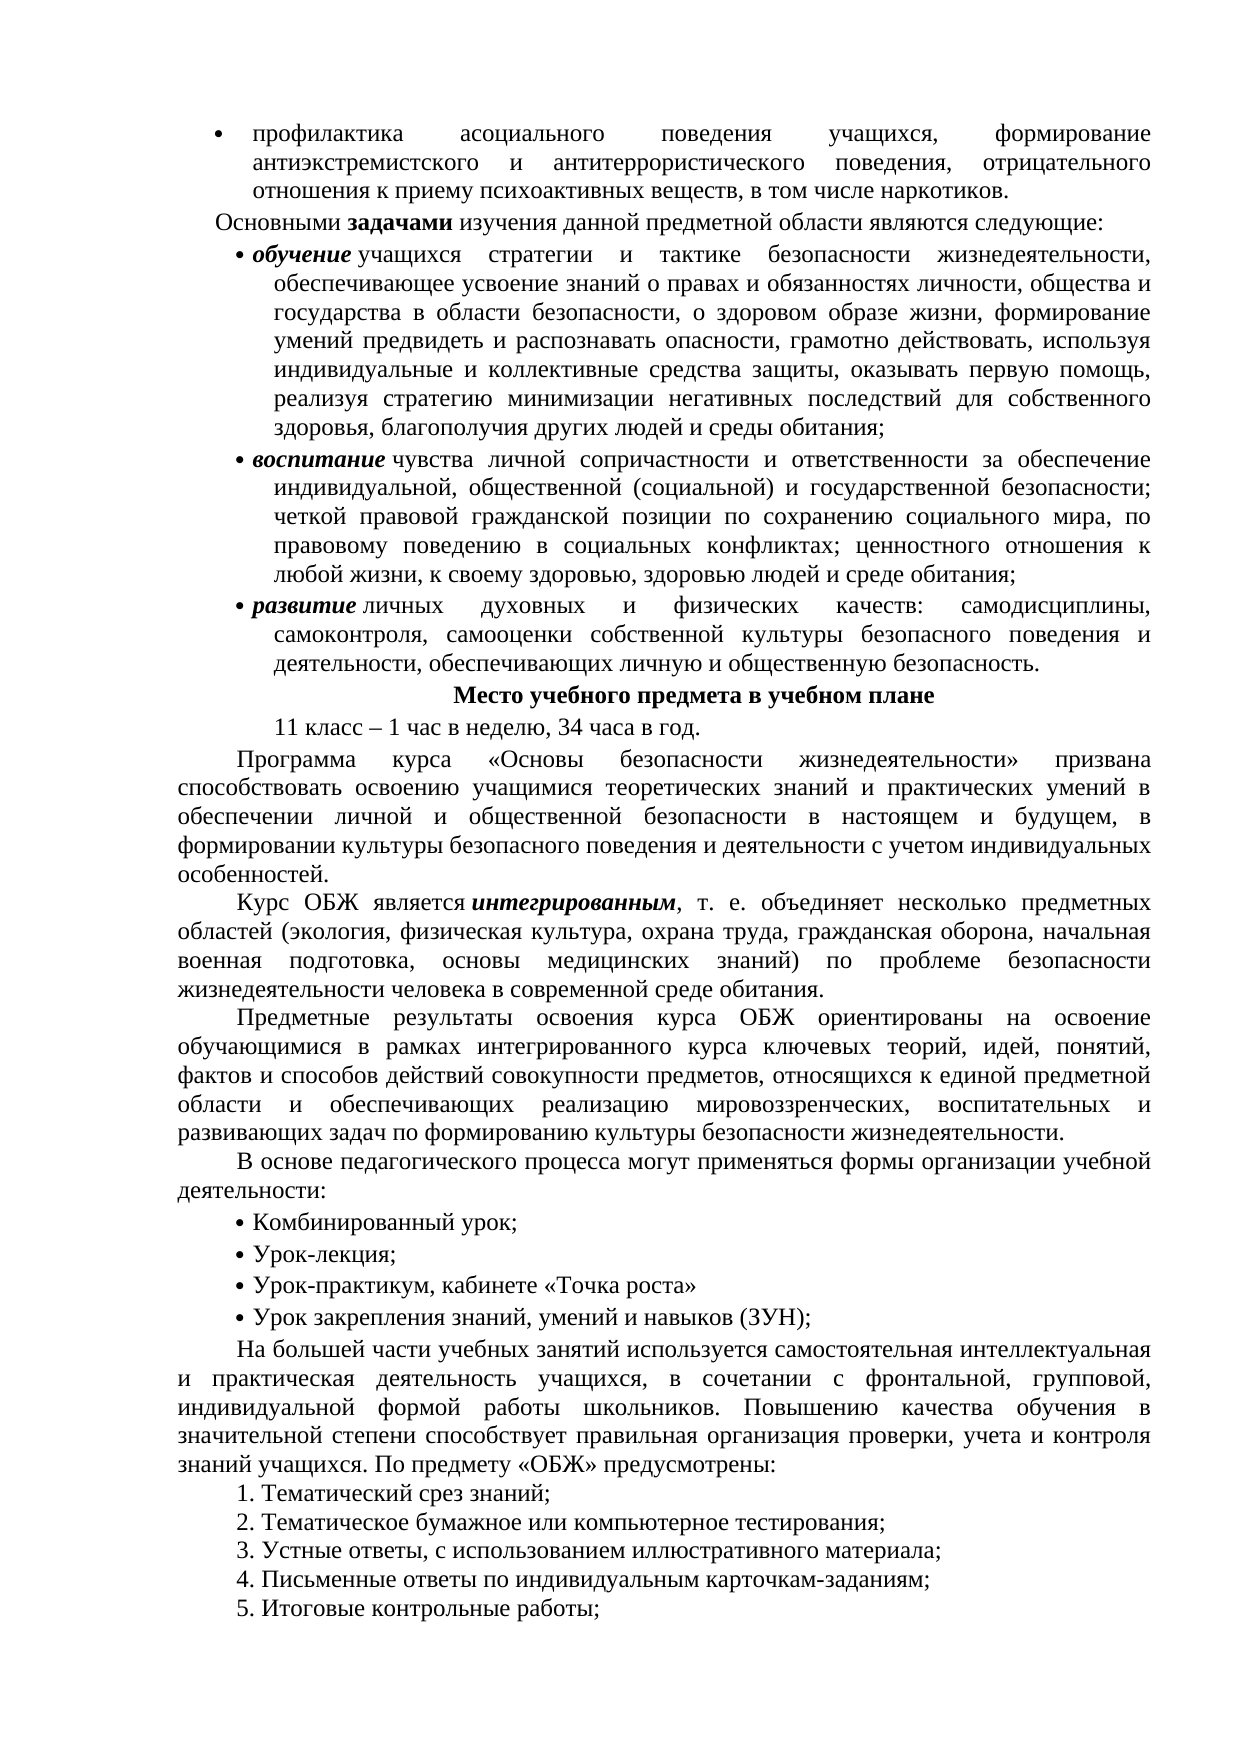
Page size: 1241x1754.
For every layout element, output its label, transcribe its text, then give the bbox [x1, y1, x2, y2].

list Комбинированный урок; [236, 1207, 1152, 1236]
list Урок-лекция; [236, 1239, 1152, 1267]
text Основными задачами изучения данной предметной области являются следующие: [215, 207, 1152, 236]
text 1. Тематический срез знаний; [236, 1478, 1152, 1507]
list Урок-практикум, кабинете «Точка роста» [236, 1271, 1152, 1299]
text Предметные результаты освоения курса ОБЖ ориентированы на освоение обучающимися в рамках интегрированного курса ключевых теорий, идей, понятий, фактов и способов действий совокупности предметов, относящихся к единой предметной области и обеспечивающих реализацию мировоззренческих, воспитательных и развивающих задач по формированию культуры безопасности жизнедеятельности. [177, 1002, 1152, 1146]
text 11 класс – 1 час в неделю, 34 часа в год. [274, 712, 1152, 741]
text В основе педагогического процесса могут применяться формы организации учебной деятельности: [177, 1146, 1152, 1204]
text 2. Тематическое бумажное или компьютерное тестирования; [236, 1507, 1152, 1536]
text 5. Итоговые контрольные работы; [236, 1593, 1152, 1622]
list профилактика асоциального поведения учащихся, формирование антиэкстремистского и антитеррористического поведения, отрицательного отношения к приему психоактивных веществ, в том числе наркотиков. [215, 118, 1152, 204]
text Программа курса «Основы безопасности жизнедеятельности» призвана способствовать освоению учащимися теоретических знаний и практических умений в обеспечении личной и общественной безопасности в настоящем и будущем, в формировании культуры безопасного поведения и деятельности с учетом индивидуальных особенностей. [177, 744, 1152, 887]
list обучение учащихся стратегии и тактике безопасности жизнедеятельности, обеспечивающее усвоение знаний о правах и обязанностях личности, общества и государства в области безопасности, о здоровом образе жизни, формирование умений предвидеть и распознавать опасности, грамотно действовать, используя индивидуальные и коллективные средства защиты, оказывать первую помощь, реализуя стратегию минимизации негативных последствий для собственного здоровья, благополучия других людей и среды обитания; [236, 239, 1152, 441]
list развитие личных духовных и физических качеств: самодисциплины, самоконтроля, самооценки собственной культуры безопасного поведения и деятельности, обеспечивающих личную и общественную безопасность. [236, 591, 1152, 677]
text На большей части учебных занятий используется самостоятельная интеллектуальная и практическая деятельность учащихся, в сочетании с фронтальной, групповой, индивидуальной формой работы школьников. Повышению качества обучения в значительной степени способствует правильная организация проверки, учета и контроля знаний учащихся. По предмету «ОБЖ» предусмотрены: [177, 1334, 1152, 1478]
list воспитание чувства личной сопричастности и ответственности за обеспечение индивидуальной, общественной (социальной) и государственной безопасности; четкой правовой гражданской позиции по сохранению социального мира, по правовому поведению в социальных конфликтах; ценностного отношения к любой жизни, к своему здоровью, здоровью людей и среде обитания; [236, 444, 1152, 587]
text 3. Устные ответы, с использованием иллюстративного материала; [236, 1536, 1152, 1564]
text 4. Письменные ответы по индивидуальным карточкам-заданиям; [236, 1564, 1152, 1593]
text Курс ОБЖ является интегрированным, т. е. объединяет несколько предметных областей (экология, физическая культура, охрана труда, гражданская оборона, начальная военная подготовка, основы медицинских знаний) по проблеме безопасности жизнедеятельности человека в современной среде обитания. [177, 887, 1152, 1002]
text Место учебного предмета в учебном плане [177, 680, 1152, 709]
list Урок закрепления знаний, умений и навыков (ЗУН); [236, 1302, 1152, 1331]
